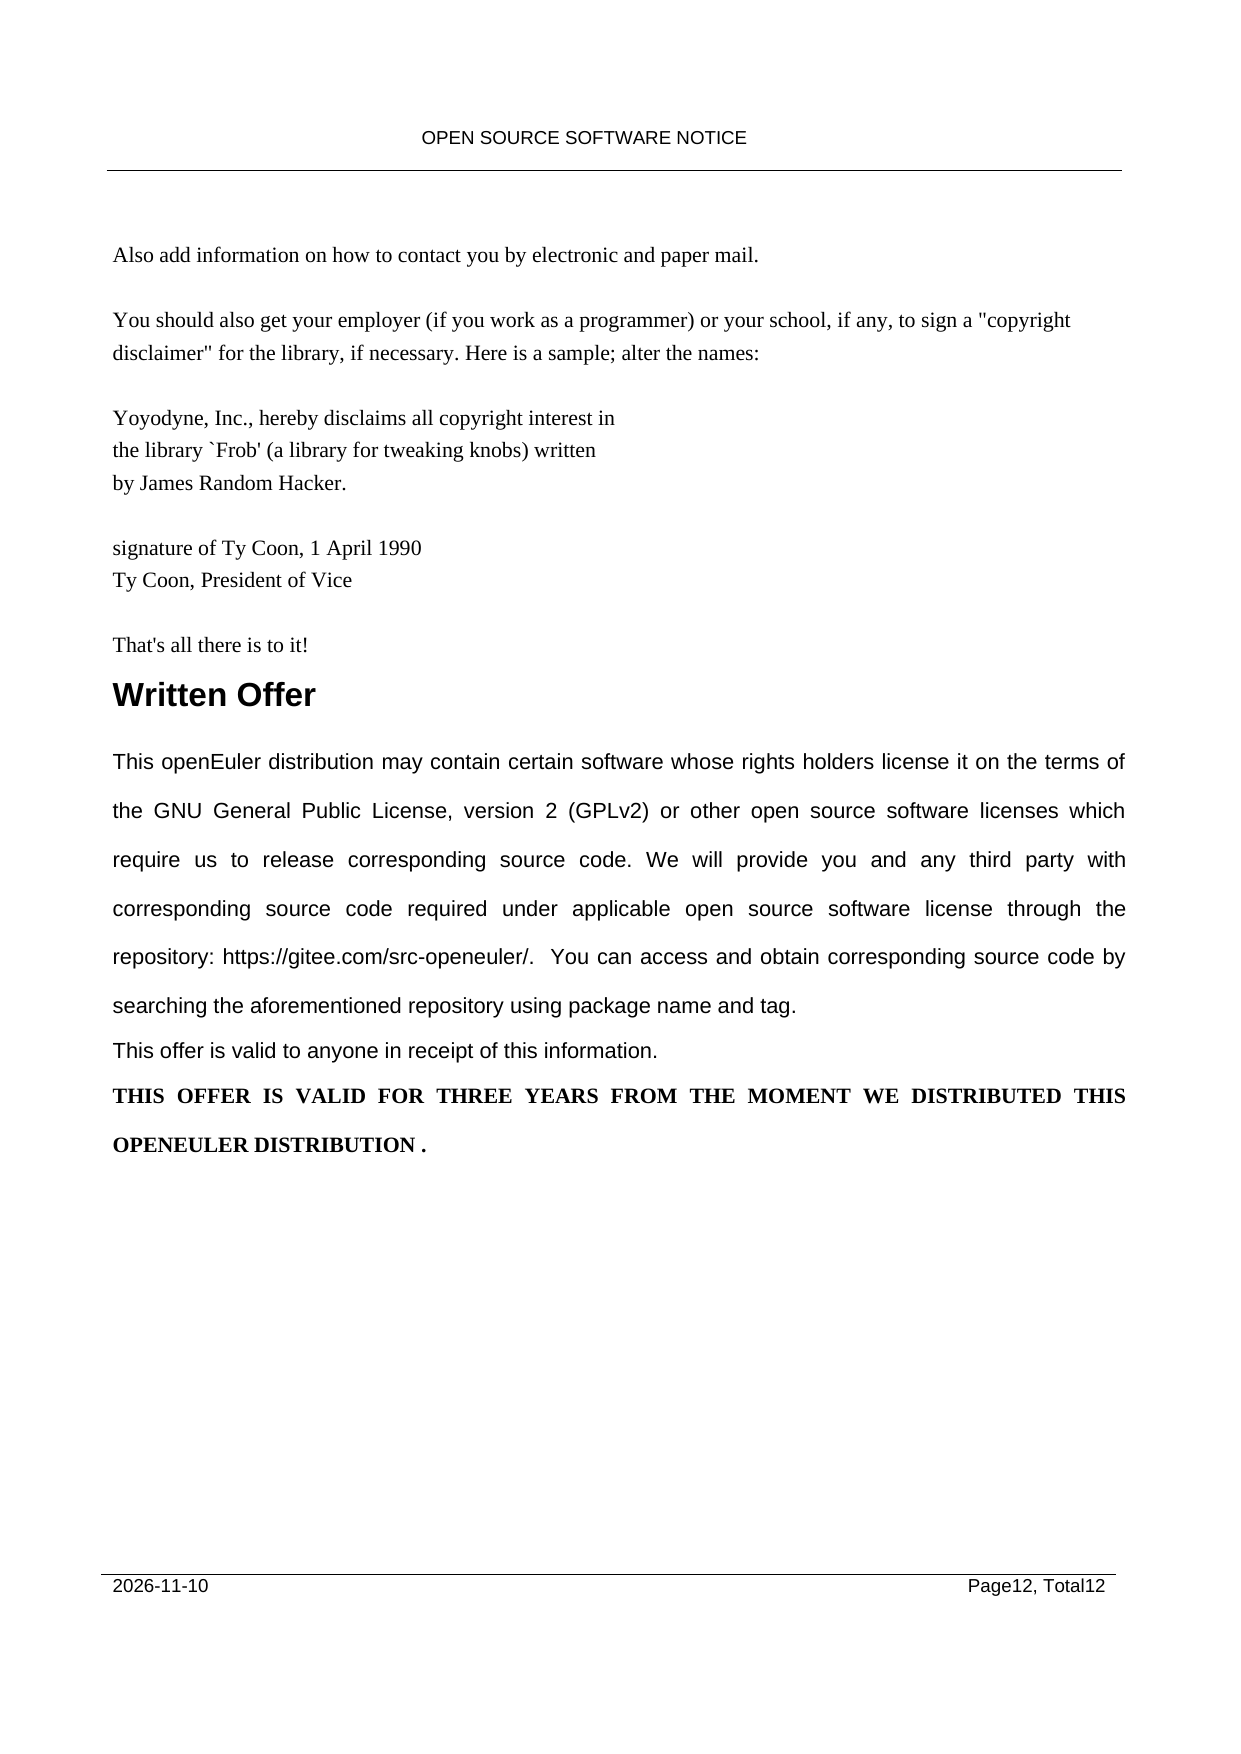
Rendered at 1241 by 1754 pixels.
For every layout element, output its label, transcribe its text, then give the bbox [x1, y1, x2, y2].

text This offer is valid to anyone in receipt of this information. [112, 1034, 1128, 1067]
text This openEuler distribution may contain certain software whose rights holders license it on the terms of the GNU General Public License, version 2 (GPLv2) or other open source software licenses which require us to release corresponding source code. We will provide you and any third party with corresponding source code required under applicable open source software license through the repository: https://gitee.com/src-openeuler/. You can access and obtain corresponding source code by searching the aforementioned repository using package name and tag. [112, 746, 1128, 1022]
text Written Offer [112, 661, 1128, 726]
text THIS OFFER IS VALID FOR THREE YEARS FROM THE MOMENT WE DISTRIBUTED THIS OPENEULER DISTRIBUTION . [112, 1079, 1128, 1161]
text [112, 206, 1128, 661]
